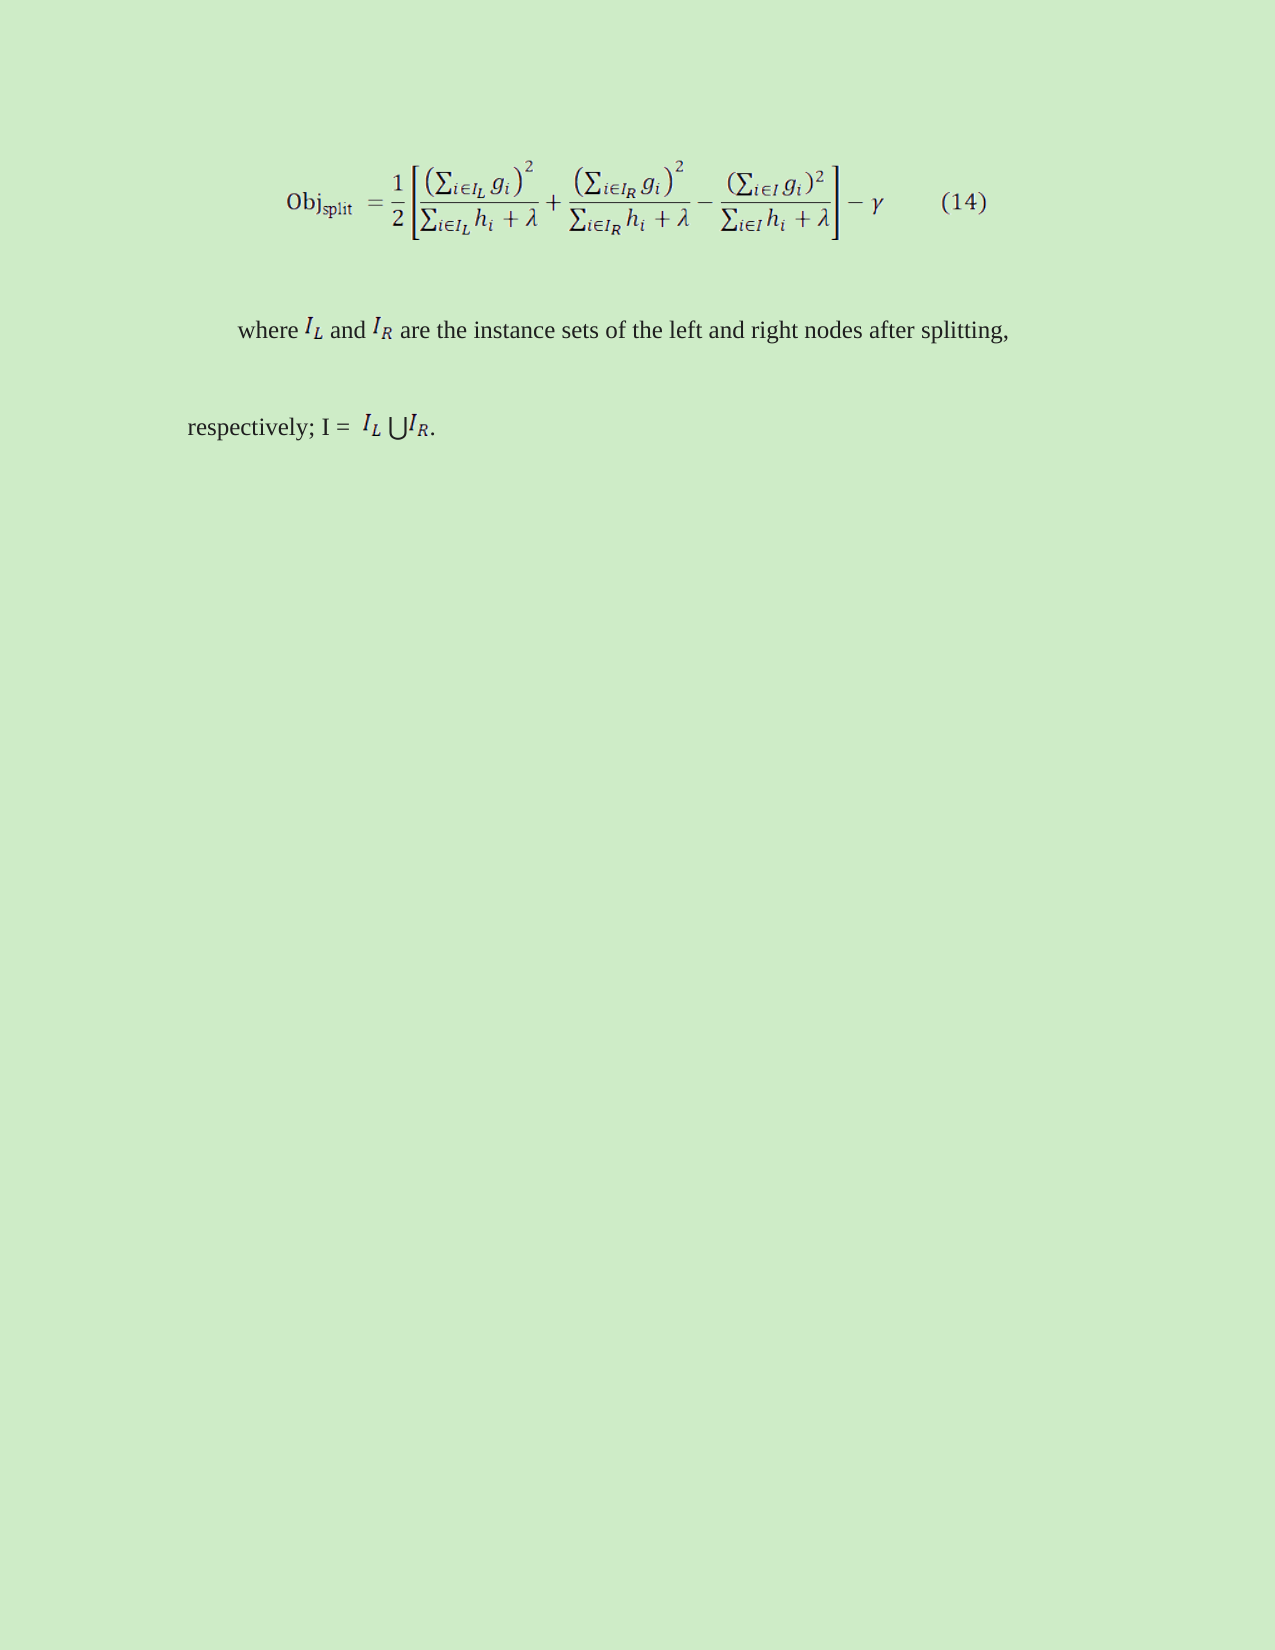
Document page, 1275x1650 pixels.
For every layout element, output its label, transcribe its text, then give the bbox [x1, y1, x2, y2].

picture [304, 310, 324, 339]
picture [362, 406, 382, 436]
picture [286, 158, 989, 240]
picture [372, 310, 394, 339]
text where and are the instance sets of the left and right nodes after splitting, respectively; I = ⋃. [187, 294, 1087, 457]
picture [408, 406, 430, 436]
